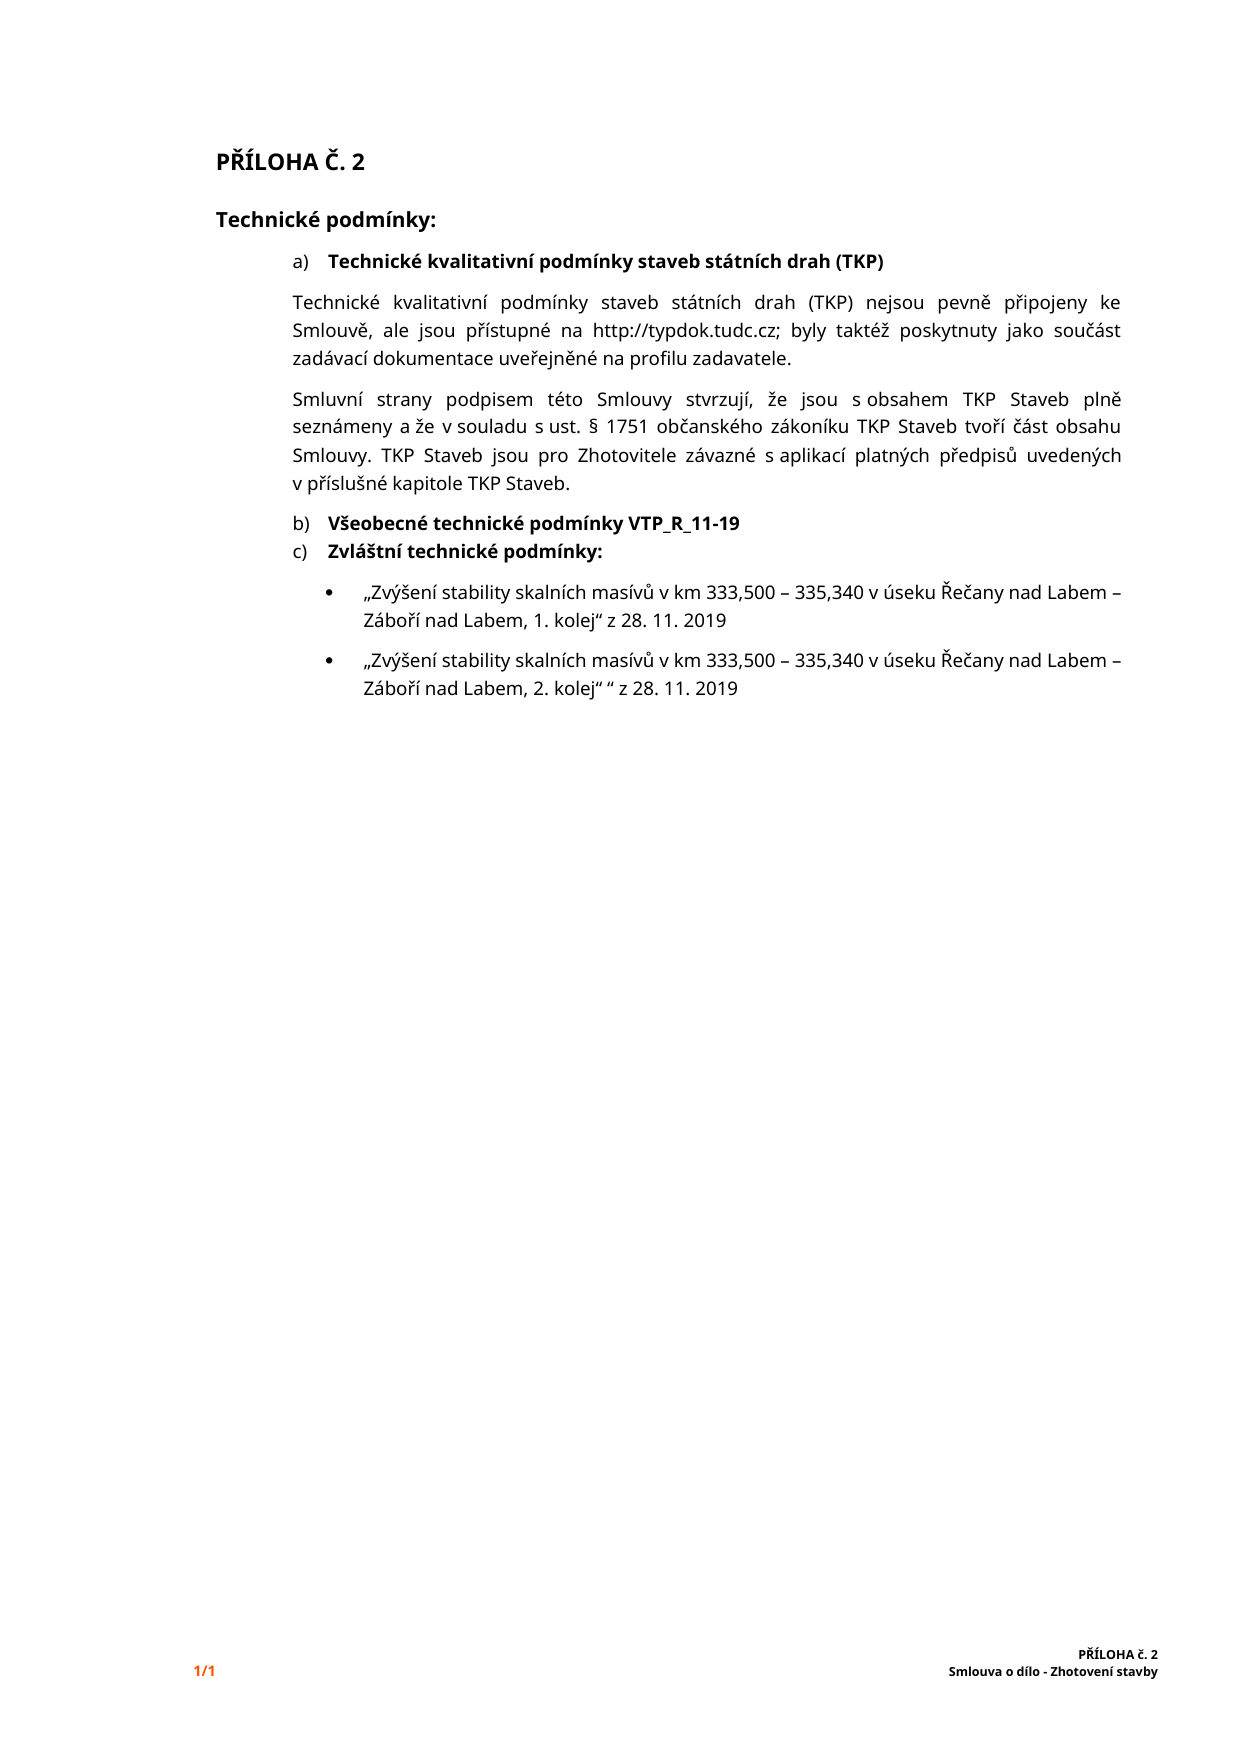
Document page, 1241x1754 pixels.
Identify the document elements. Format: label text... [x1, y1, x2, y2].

list „Zvýšení stability skalních masívů v km 333,500 – 335,340 v úseku Řečany nad Labem – Záboří nad Labem, 1. kolej“ z 28. 11. 2019 [326, 579, 1122, 632]
list „Zvýšení stability skalních masívů v km 333,500 – 335,340 v úseku Řečany nad Labem – Záboří nad Labem, 2. kolej“ “ z 28. 11. 2019 [326, 647, 1122, 701]
text Zvláštní technické podmínky: [292, 538, 1122, 564]
text Technické podmínky: [216, 205, 1122, 233]
list Technické kvalitativní podmínky staveb státních drah (TKP) [292, 249, 1122, 274]
text Příloha č. 2 [216, 146, 1122, 177]
text Technické kvalitativní podmínky staveb státních drah (TKP) nejsou pevně připojeny ke Smlouvě, ale jsou přístupné na http://typdok.tudc.cz; byly taktéž poskytnuty jako součást zadávací dokumentace uveřejněné na profilu zadavatele. [292, 289, 1122, 371]
text Všeobecné technické podmínky VTP_R_11-19 [292, 510, 1122, 536]
text Smluvní strany podpisem této Smlouvy stvrzují, že jsou s obsahem TKP Staveb plně seznámeny a že v souladu s ust. § 1751 občanského zákoníku TKP Staveb tvoří část obsahu Smlouvy. TKP Staveb jsou pro Zhotovitele závazné s aplikací platných předpisů uvedených v příslušné kapitole TKP Staveb. [292, 386, 1122, 495]
